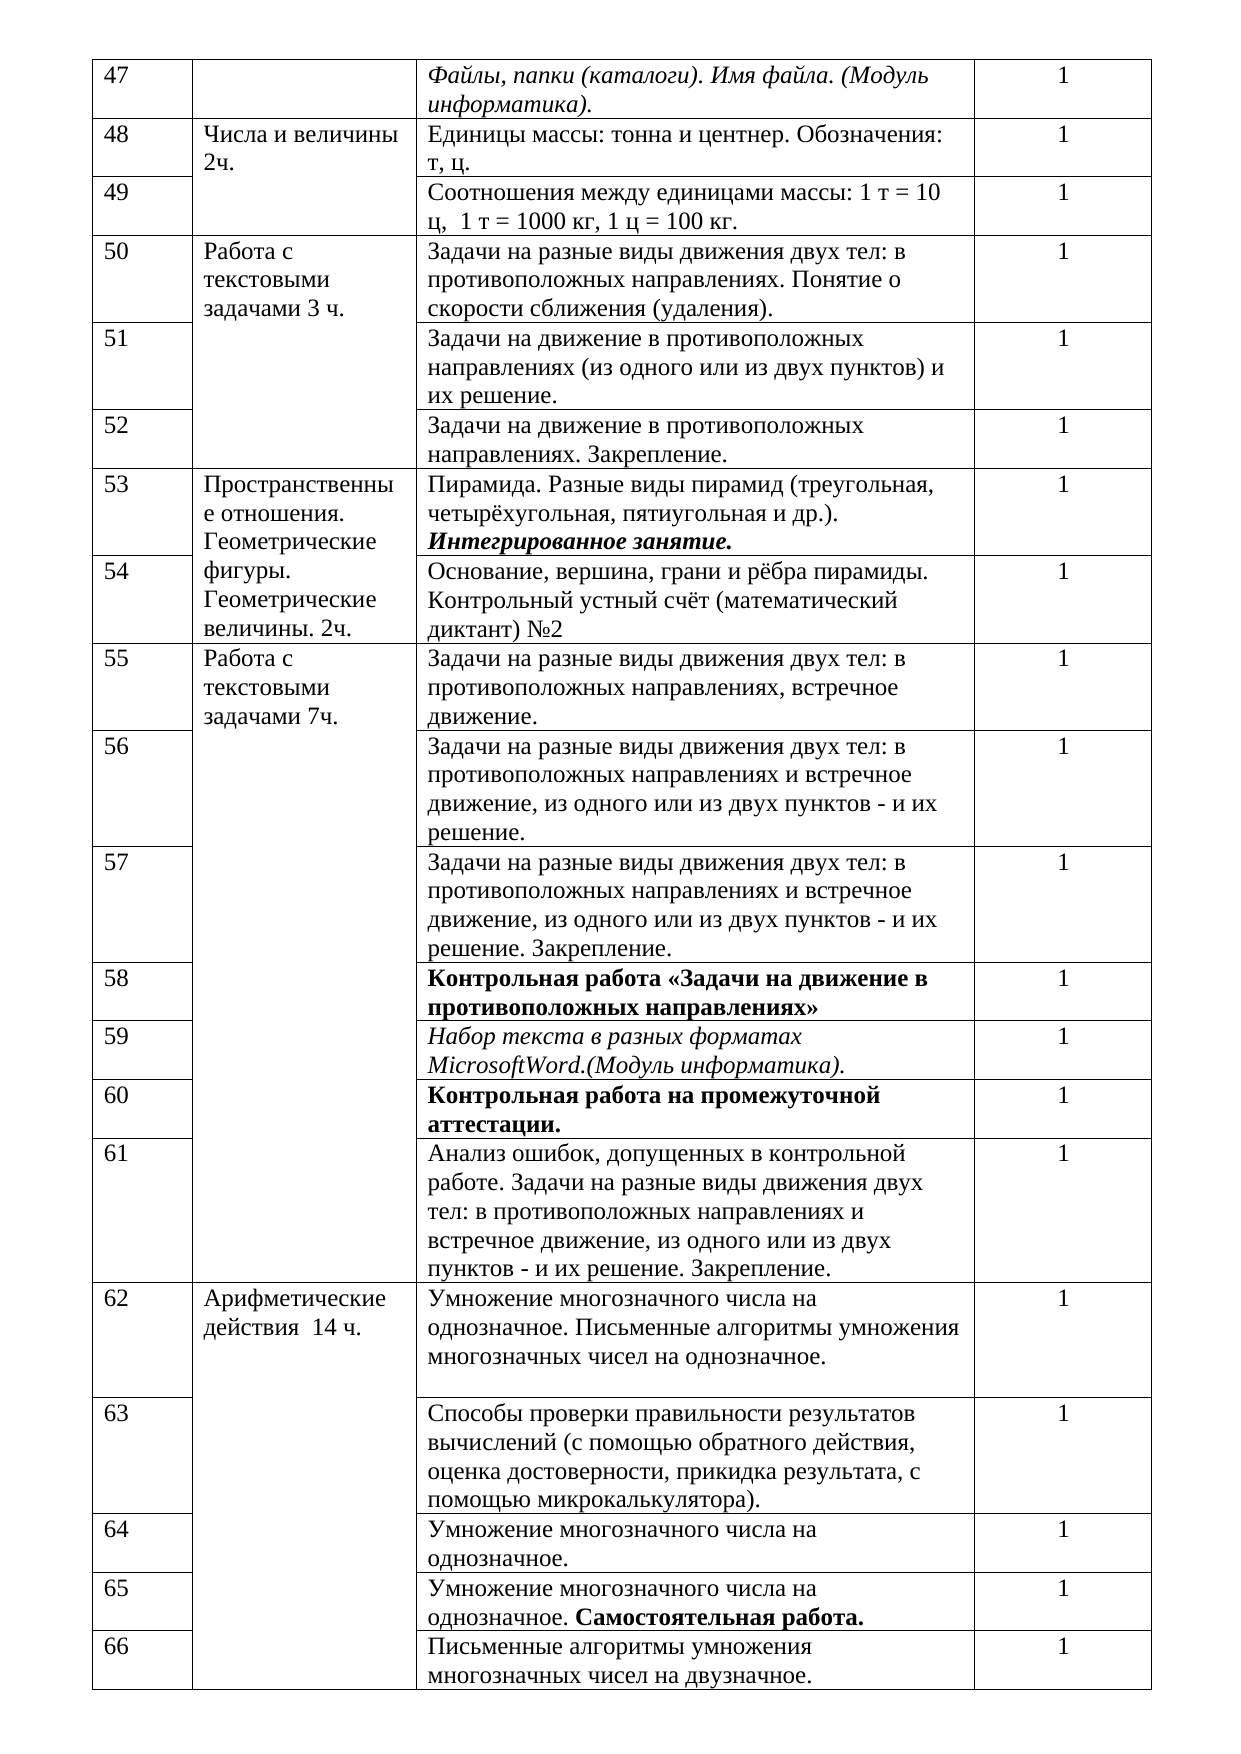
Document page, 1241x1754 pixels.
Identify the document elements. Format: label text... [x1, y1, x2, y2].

table_cell 1 [975, 1573, 1151, 1630]
table_cell Числа и величины 2ч. [193, 119, 416, 235]
table_cell 1 [975, 469, 1151, 555]
table_cell Соотношения между единицами массы: 1 т = 10 ц, 1 т = 1000 кг, 1 ц = 100 кг. [417, 177, 974, 235]
table_cell 1 [975, 1139, 1151, 1282]
table_cell Контрольная работа «Задачи на движение в противоположных направлениях» [417, 963, 974, 1020]
table_cell 1 [975, 556, 1151, 642]
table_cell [417, 1631, 974, 1689]
table_cell Задачи на разные виды движения двух тел: в противоположных направлениях. Понятие о скорости сближения (удаления). [417, 236, 974, 322]
table_cell 1 [975, 963, 1151, 1020]
table_cell 1 [975, 323, 1151, 409]
table_cell 55 [93, 644, 192, 730]
table_cell 54 [93, 556, 192, 642]
table_cell 1 [975, 731, 1151, 846]
table_cell 1 [975, 119, 1151, 176]
table_cell Задачи на разные виды движения двух тел: в противоположных направлениях и встречное движение, из одного или из двух пунктов - и их решение. [417, 731, 974, 846]
table_cell 1 [975, 60, 1151, 118]
table_cell 48 [93, 119, 192, 176]
table_cell 53 [93, 469, 192, 555]
table_cell Единицы массы: тонна и центнер. Обозначения: т, ц. [417, 119, 974, 176]
table_cell Контрольная работа на промежуточной аттестации. [417, 1080, 974, 1137]
table_cell 66 [93, 1631, 192, 1689]
table_cell 1 [975, 847, 1151, 962]
table_cell Умножение многозначного числа на однозначное. Самостоятельная работа. [417, 1573, 974, 1630]
table_cell Задачи на разные виды движения двух тел: в противоположных направлениях и встречное движение, из одного или из двух пунктов - и их решение. Закрепление. [417, 847, 974, 962]
table_cell 64 [93, 1514, 192, 1572]
table_cell Задачи на движение в противоположных направлениях (из одного или из двух пунктов) и их решение. [417, 323, 974, 409]
table_cell 51 [93, 323, 192, 409]
table_cell 52 [93, 410, 192, 468]
table_cell 63 [93, 1398, 192, 1513]
table_cell 47 [93, 60, 192, 118]
table_cell 62 [93, 1283, 192, 1397]
table_cell 1 [975, 644, 1151, 730]
table_cell Работа с текстовыми задачами 7ч. [193, 644, 416, 1282]
table_cell Файлы, папки (каталоги). Имя файла. (Модуль информатика). [417, 60, 974, 118]
table_cell Умножение многозначного числа на однозначное. Письменные алгоритмы умножения многозначных чисел на однозначное. [417, 1283, 974, 1397]
table_cell Работа с текстовыми задачами 3 ч. [193, 236, 416, 468]
table_cell Умножение многозначного числа на однозначное. [417, 1514, 974, 1572]
table_cell 50 [93, 236, 192, 322]
table_cell Пространственные отношения. Геометрические фигуры. Геометрические величины. 2ч. [193, 469, 416, 642]
table_cell 1 [975, 1398, 1151, 1513]
table_cell 60 [93, 1080, 192, 1137]
table_cell 58 [93, 963, 192, 1020]
table_cell Набор текста в разных форматах МicrosoftWord.(Модуль информатика). [417, 1021, 974, 1079]
table_cell 49 [93, 177, 192, 235]
table_cell 1 [975, 1021, 1151, 1079]
table_cell 1 [975, 1283, 1151, 1397]
table_cell 1 [975, 1080, 1151, 1137]
table_cell 59 [93, 1021, 192, 1079]
table_cell 61 [93, 1139, 192, 1282]
table_cell 1 [975, 410, 1151, 468]
table_cell 65 [93, 1573, 192, 1630]
table_cell 57 [93, 847, 192, 962]
table_cell Анализ ошибок, допущенных в контрольной работе. Задачи на разные виды движения двух тел: в противоположных направлениях и встречное движение, из одного или из двух пунктов - и их решение. Закрепление. [417, 1139, 974, 1282]
table_cell Задачи на разные виды движения двух тел: в противоположных направлениях, встречное движение. [417, 644, 974, 730]
table_cell Основание, вершина, грани и рёбра пирамиды. Контрольный устный счёт (математический диктант) №2 [417, 556, 974, 642]
table_cell Арифметические действия 14 ч. [193, 1283, 416, 1689]
table_cell 56 [93, 731, 192, 846]
table_cell Задачи на движение в противоположных направлениях. Закрепление. [417, 410, 974, 468]
table_cell 1 [975, 177, 1151, 235]
table_cell 1 [975, 1631, 1151, 1689]
table_cell 1 [975, 236, 1151, 322]
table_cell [193, 60, 416, 118]
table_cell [417, 1398, 974, 1513]
table_cell Пирамида. Разные виды пирамид (треугольная, четырёхугольная, пятиугольная и др.). Интегрированное занятие. [417, 469, 974, 555]
table_cell 1 [975, 1514, 1151, 1572]
